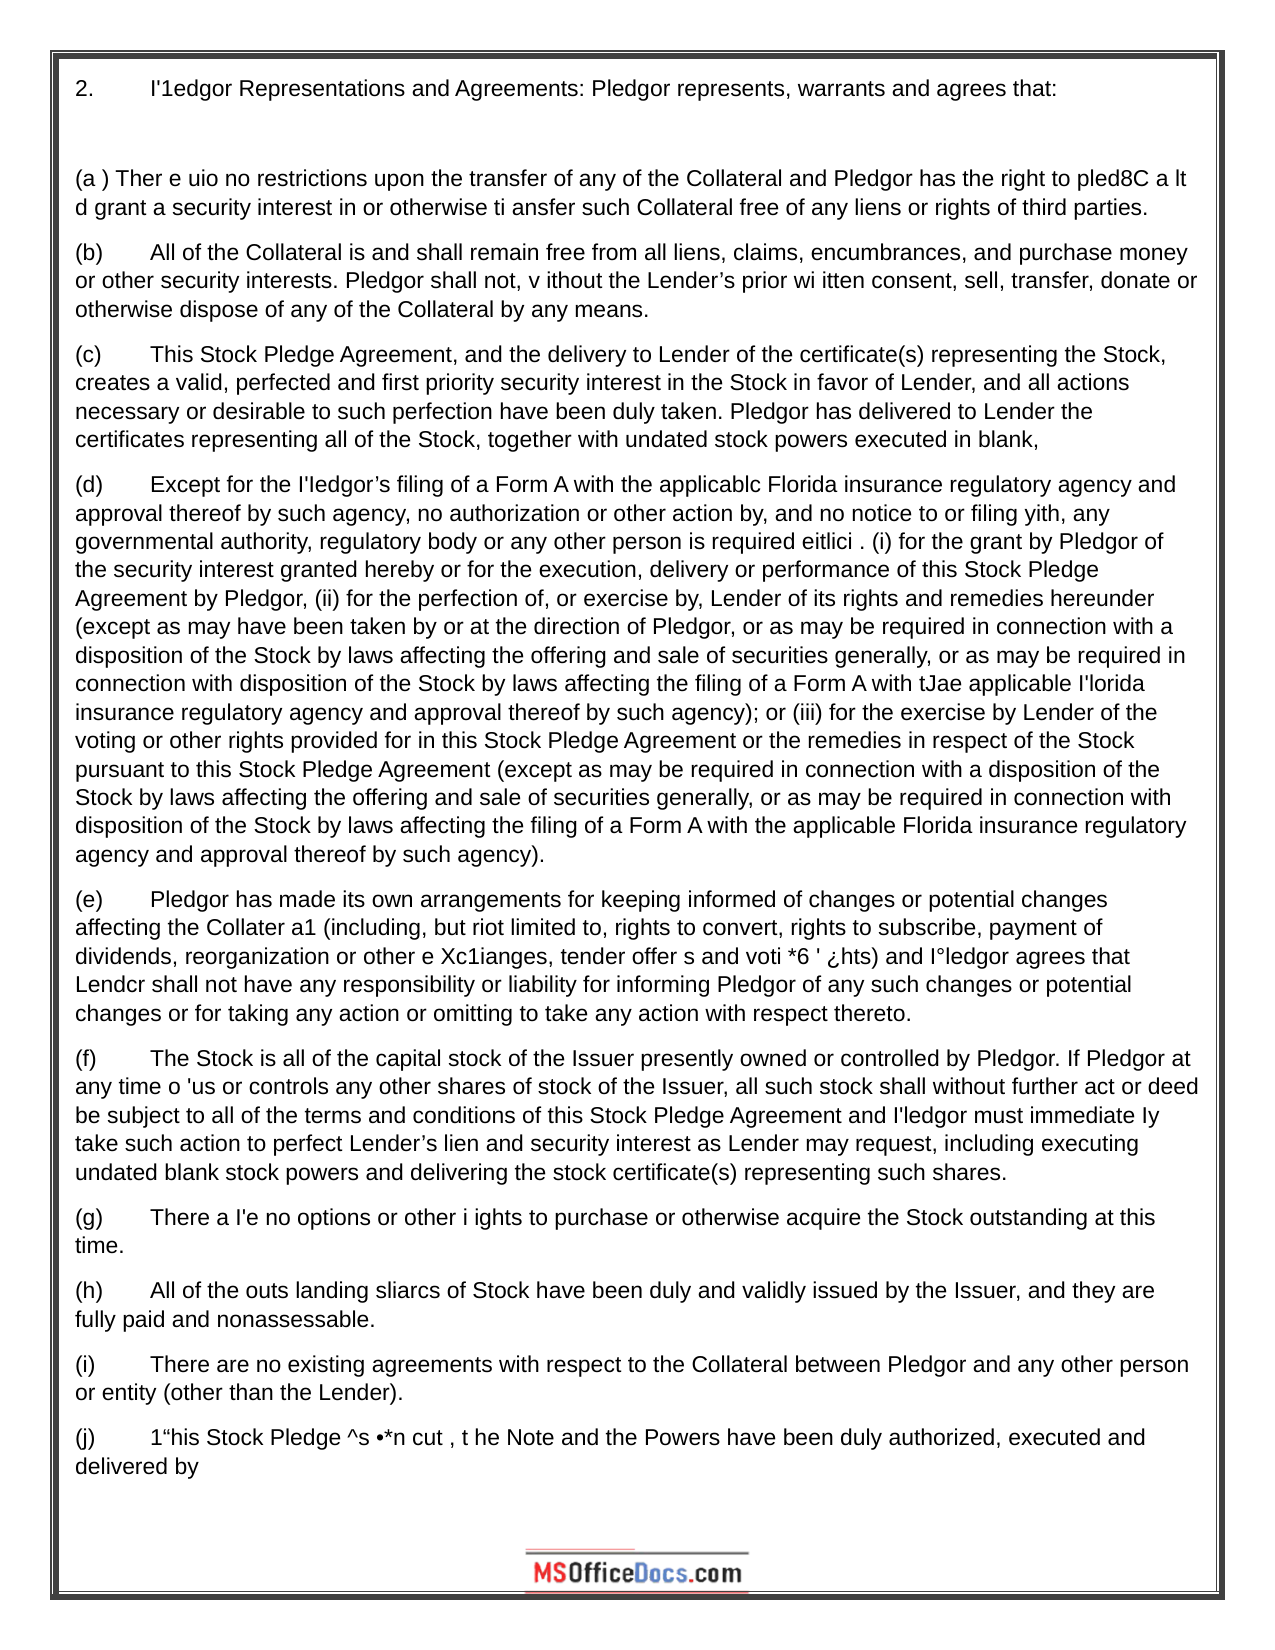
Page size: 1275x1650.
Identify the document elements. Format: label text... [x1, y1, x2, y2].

text 2. I'1edgor Representations and Agreements: Pledgor represents, warrants and agrees that: [75, 75, 1200, 101]
text (h) All of the outs landing sliarcs of Stock have been duly and validly issued by the Issuer, and they are fully paid and nonassessable. [75, 1277, 1200, 1332]
text (a ) Ther e uio no restrictions upon the transfer of any of the Collateral and Pledgor has the right to pled8C a lt d grant a security interest in or otherwise ti ansfer such Collateral free of any liens or rights of third parties. [75, 165, 1200, 220]
text (e) Pledgor has made its own arrangements for keeping informed of changes or potential changes affecting the Collater a1 (including, but riot limited to, rights to convert, rights to subscribe, payment of dividends, reorganization or other e Xc1ianges, tender offer s and voti *6 ' ¿hts) and I°ledgor agrees that Lendcr shall not have any responsibility or liability for informing Pledgor of any such changes or potential changes or for taking any action or omitting to take any action with respect thereto. [75, 886, 1200, 1026]
text (j) 1“his Stock Pledge ^s •*n cut , t he Note and the Powers have been duly authorized, executed and delivered by [75, 1424, 1200, 1479]
text (g) There a I'e no options or other i ights to purchase or otherwise acquire the Stock outstanding at this time. [75, 1204, 1200, 1258]
text (i) There are no existing agreements with respect to the Collateral between Pledgor and any other person or entity (other than the Lender). [75, 1351, 1200, 1406]
picture [522, 1545, 752, 1591]
text (c) This Stock Pledge Agreement, and the delivery to Lender of the certificate(s) representing the Stock, creates a valid, perfected and first priority security interest in the Stock in favor of Lender, and all actions necessary or desirable to such perfection have been duly taken. Pledgor has delivered to Lender the certificates representing all of the Stock, together with undated stock powers executed in blank, [75, 341, 1200, 452]
text (b) All of the Collateral is and shall remain free from all liens, claims, encumbrances, and purchase money or other security interests. Pledgor shall not, v ithout the Lender’s prior wi itten consent, sell, transfer, donate or otherwise dispose of any of the Collateral by any means. [75, 239, 1200, 322]
text (f) The Stock is all of the capital stock of the Issuer presently owned or controlled by Pledgor. If Pledgor at any time o 'us or controls any other shares of stock of the Issuer, all such stock shall without further act or deed be subject to all of the terms and conditions of this Stock Pledge Agreement and I'ledgor must immediate Iy take such action to perfect Lender’s lien and security interest as Lender may request, including executing undated blank stock powers and delivering the stock certificate(s) representing such shares. [75, 1045, 1200, 1185]
text (d) Except for the I'Iedgor’s filing of a Form A with the applicablc Florida insurance regulatory agency and approval thereof by such agency, no authorization or other action by, and no notice to or filing yith, any governmental authority, regulatory body or any other person is required eitlici . (i) for the grant by Pledgor of the security interest granted hereby or for the execution, delivery or performance of this Stock Pledge Agreement by Pledgor, (ii) for the perfection of, or exercise by, Lender of its rights and remedies hereunder (except as may have been taken by or at the direction of Pledgor, or as may be required in connection with a disposition of the Stock by laws affecting the offering and sale of securities generally, or as may be required in connection with disposition of the Stock by laws affecting the filing of a Form A with tJae applicable I'lorida insurance regulatory agency and approval thereof by such agency); or (iii) for the exercise by Lender of the voting or other rights provided for in this Stock Pledge Agreement or the remedies in respect of the Stock pursuant to this Stock Pledge Agreement (except as may be required in connection with a disposition of the Stock by laws affecting the offering and sale of securities generally, or as may be required in connection with disposition of the Stock by laws affecting the filing of a Form A with the applicable Florida insurance regulatory agency and approval thereof by such agency). [75, 471, 1200, 867]
